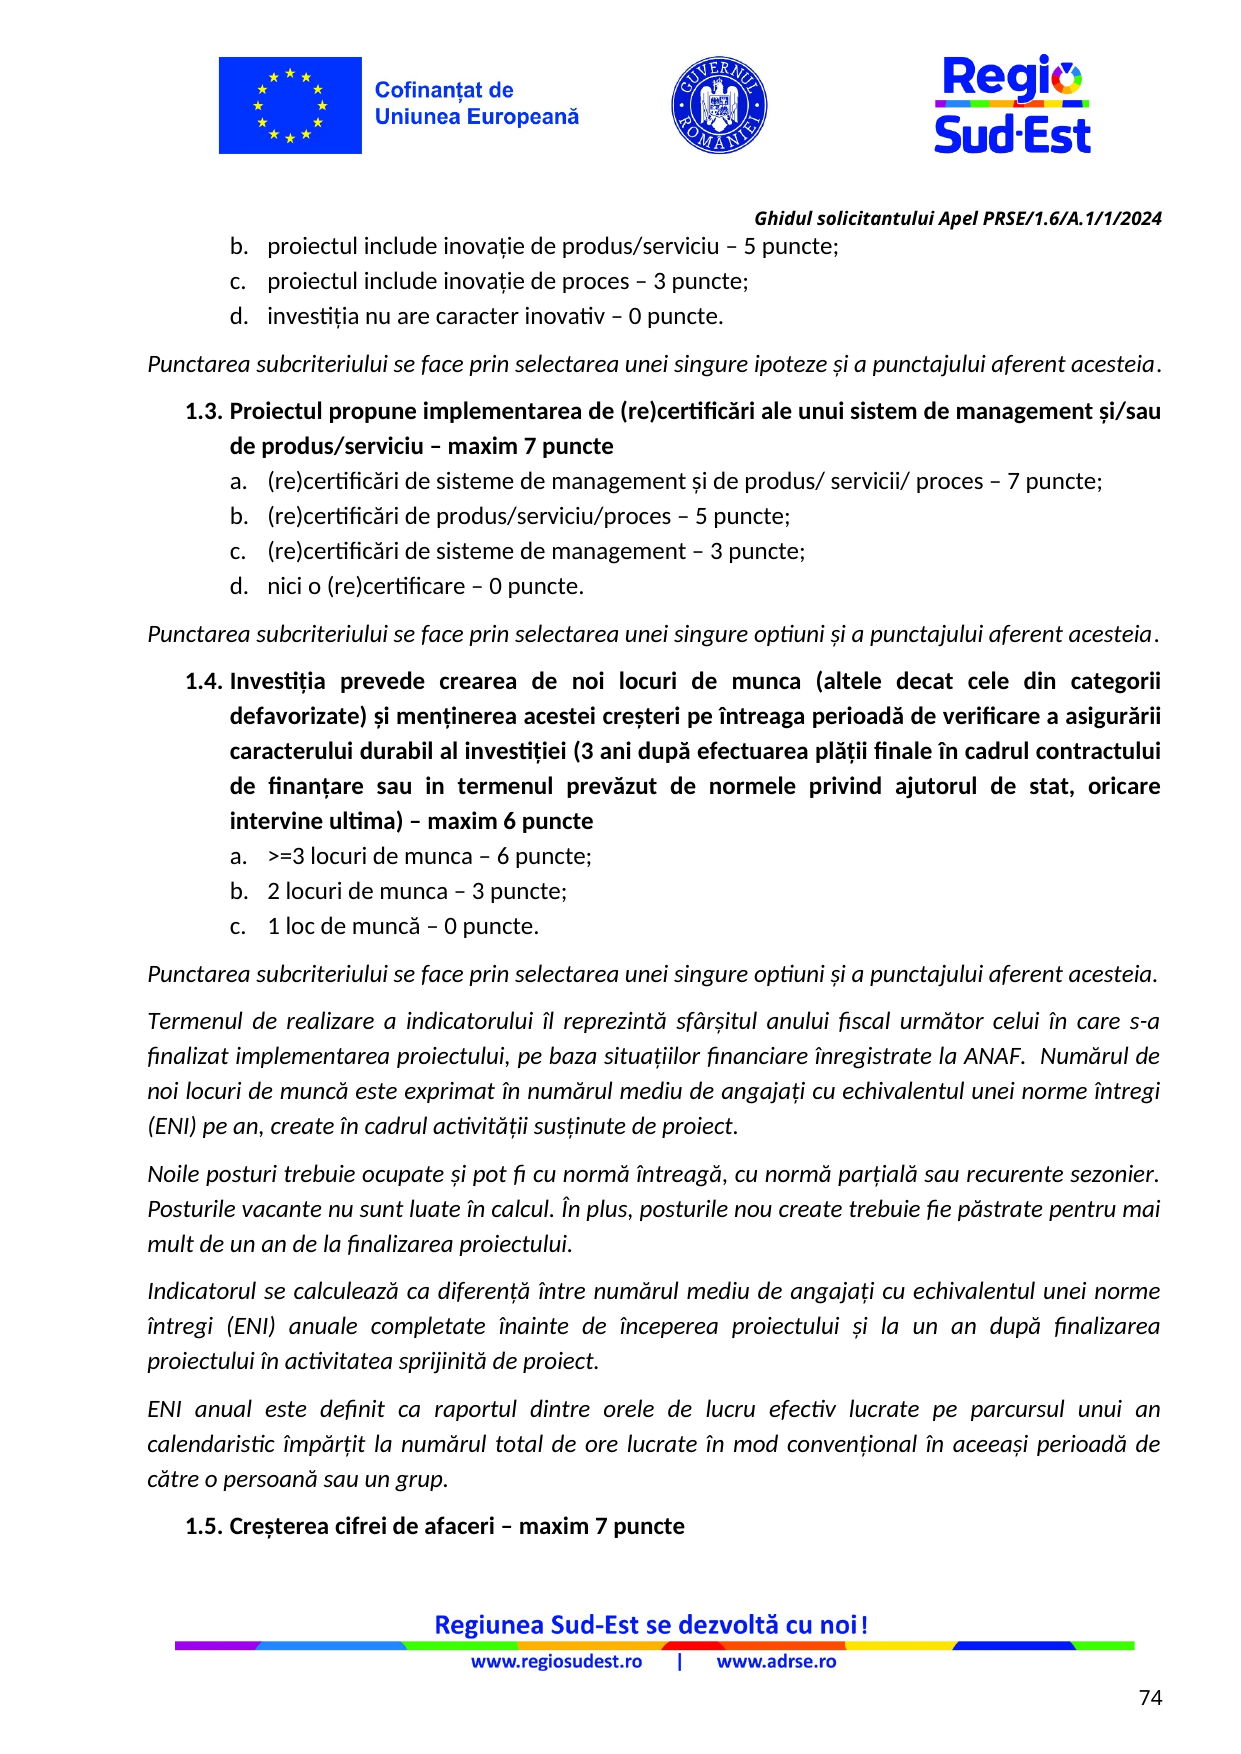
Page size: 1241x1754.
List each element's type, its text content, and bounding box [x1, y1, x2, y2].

list Proiectul propune implementarea de (re)certificări ale unui sistem de management și/sau de produs/serviciu – maxim 7 puncte [184, 395, 1162, 461]
picture [175, 1614, 1135, 1671]
list nici o (re)certificare – 0 puncte. [229, 570, 1162, 601]
list Investiția prevede crearea de noi locuri de munca (altele decat cele din categorii defavorizate) și menținerea acestei creșteri pe întreaga perioadă de verificare a asigurării caracterului durabil al investiției (3 ani după efectuarea plății finale în cadrul contractului de finanțare sau in termenul prevăzut de normele privind ajutorul de stat, oricare intervine ultima) – maxim 6 puncte [184, 665, 1162, 836]
list (re)certificări de produs/serviciu/proces – 5 puncte; [229, 500, 1162, 531]
list 1 loc de muncă – 0 puncte. [229, 910, 1162, 941]
list (re)certificări de sisteme de management și de produs/ servicii/ proces – 7 puncte; [229, 465, 1162, 496]
text Termenul de realizare a indicatorului îl reprezintă sfârșitul anului fiscal următor celui în care s-a finalizat implementarea proiectului, pe baza situațiilor financiare înregistrate la ANAF. Numărul de noi locuri de muncă este exprimat în numărul mediu de angajați cu echivalentul unei norme întregi (ENI) pe an, create în cadrul activității susținute de proiect. [147, 1005, 1162, 1141]
list (re)certificări de sisteme de management – 3 puncte; [229, 535, 1162, 566]
list investiția nu are caracter inovativ – 0 puncte. [229, 300, 1162, 331]
text ENI anual este definit ca raportul dintre orele de lucru efectiv lucrate pe parcursul unui an calendaristic împărțit la numărul total de ore lucrate în mod convențional în aceeași perioadă de către o persoană sau un grup. [147, 1393, 1162, 1493]
list Creșterea cifrei de afaceri – maxim 7 puncte [184, 1510, 1162, 1541]
list proiectul include inovație de produs/serviciu – 5 puncte; [229, 230, 1162, 261]
text Punctarea subcriteriului se face prin selectarea unei singure optiuni și a punctajului aferent acesteia. [147, 618, 1162, 648]
text Indicatorul se calculează ca diferență între numărul mediu de angajați cu echivalentul unei norme întregi (ENI) anuale completate înainte de începerea proiectului și la un an după finalizarea proiectului în activitatea sprijinită de proiect. [147, 1275, 1162, 1376]
list >=3 locuri de munca – 6 puncte; [229, 840, 1162, 871]
text Noile posturi trebuie ocupate și pot fi cu normă întreagă, cu normă parțială sau recurente sezonier. Posturile vacante nu sunt luate în calcul. În plus, posturile nou create trebuie fie păstrate pentru mai mult de un an de la finalizarea proiectului. [147, 1158, 1162, 1258]
text Punctarea subcriteriului se face prin selectarea unei singure ipoteze și a punctajului aferent acesteia. [147, 348, 1162, 378]
picture [218, 54, 1091, 155]
list 2 locuri de munca – 3 puncte; [229, 875, 1162, 906]
text Punctarea subcriteriului se face prin selectarea unei singure optiuni și a punctajului aferent acesteia. [147, 958, 1162, 988]
list proiectul include inovație de proces – 3 puncte; [229, 265, 1162, 296]
